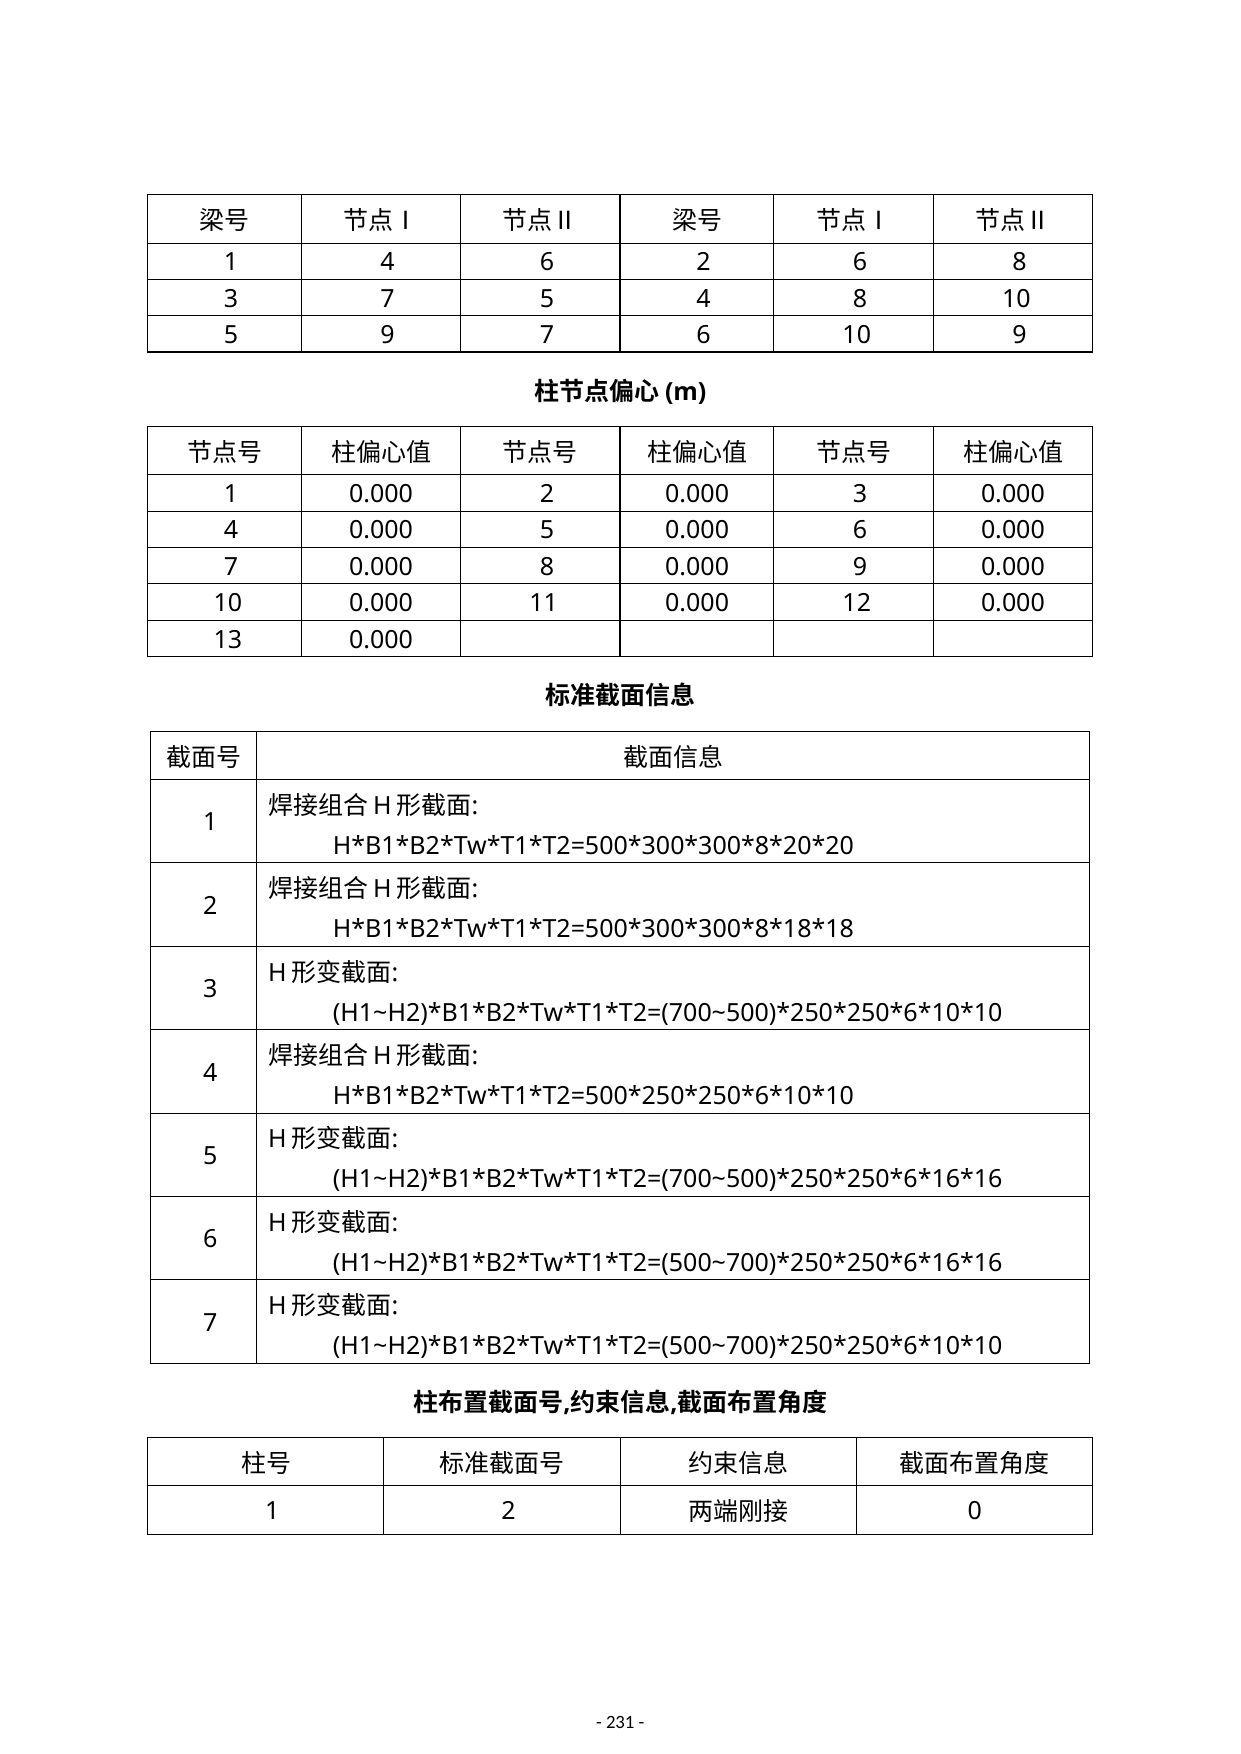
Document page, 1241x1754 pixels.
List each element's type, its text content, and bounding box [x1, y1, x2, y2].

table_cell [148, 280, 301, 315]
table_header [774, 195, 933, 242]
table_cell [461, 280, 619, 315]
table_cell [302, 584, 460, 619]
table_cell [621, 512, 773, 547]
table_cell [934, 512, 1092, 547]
text 柱布置截面号,约束信息,截面布置角度 [148, 1377, 1093, 1424]
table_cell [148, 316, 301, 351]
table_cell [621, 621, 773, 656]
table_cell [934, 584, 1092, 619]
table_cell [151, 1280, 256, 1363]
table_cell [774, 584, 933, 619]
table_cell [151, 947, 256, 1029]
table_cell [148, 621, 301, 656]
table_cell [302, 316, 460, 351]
text 标准截面信息 [148, 670, 1093, 717]
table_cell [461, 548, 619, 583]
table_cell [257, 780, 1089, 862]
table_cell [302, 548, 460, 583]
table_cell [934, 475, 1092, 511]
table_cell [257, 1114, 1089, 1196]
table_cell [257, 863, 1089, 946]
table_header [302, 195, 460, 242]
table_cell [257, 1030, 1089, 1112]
text 柱节点偏心 (m) [148, 366, 1093, 413]
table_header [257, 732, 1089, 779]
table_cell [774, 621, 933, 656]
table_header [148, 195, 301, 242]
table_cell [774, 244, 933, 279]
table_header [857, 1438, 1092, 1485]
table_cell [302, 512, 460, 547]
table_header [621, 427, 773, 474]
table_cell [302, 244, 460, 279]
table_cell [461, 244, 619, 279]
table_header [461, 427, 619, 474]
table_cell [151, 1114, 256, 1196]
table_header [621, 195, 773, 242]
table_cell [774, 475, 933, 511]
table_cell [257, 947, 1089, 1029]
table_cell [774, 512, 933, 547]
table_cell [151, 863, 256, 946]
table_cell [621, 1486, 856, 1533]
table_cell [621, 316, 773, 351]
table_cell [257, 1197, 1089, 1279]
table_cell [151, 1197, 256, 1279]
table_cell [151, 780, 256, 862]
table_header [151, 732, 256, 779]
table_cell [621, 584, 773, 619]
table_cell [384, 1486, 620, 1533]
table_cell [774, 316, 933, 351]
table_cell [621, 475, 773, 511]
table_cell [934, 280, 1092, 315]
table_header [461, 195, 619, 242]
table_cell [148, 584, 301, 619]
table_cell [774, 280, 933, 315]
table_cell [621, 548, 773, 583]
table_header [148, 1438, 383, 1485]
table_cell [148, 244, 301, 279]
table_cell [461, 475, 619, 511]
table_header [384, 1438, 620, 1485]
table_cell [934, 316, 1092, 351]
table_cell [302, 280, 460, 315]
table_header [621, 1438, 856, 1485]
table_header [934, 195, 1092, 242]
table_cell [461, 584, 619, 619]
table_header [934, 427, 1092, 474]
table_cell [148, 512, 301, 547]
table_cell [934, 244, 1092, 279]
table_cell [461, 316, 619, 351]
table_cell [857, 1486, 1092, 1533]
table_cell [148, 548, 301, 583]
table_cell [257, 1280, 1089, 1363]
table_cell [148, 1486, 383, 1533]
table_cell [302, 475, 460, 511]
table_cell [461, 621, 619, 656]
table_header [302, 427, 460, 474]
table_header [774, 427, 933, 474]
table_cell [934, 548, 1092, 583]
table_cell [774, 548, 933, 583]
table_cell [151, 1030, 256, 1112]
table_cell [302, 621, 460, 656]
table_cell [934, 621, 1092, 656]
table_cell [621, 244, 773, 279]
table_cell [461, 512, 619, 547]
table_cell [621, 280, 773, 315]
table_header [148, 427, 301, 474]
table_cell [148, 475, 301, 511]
